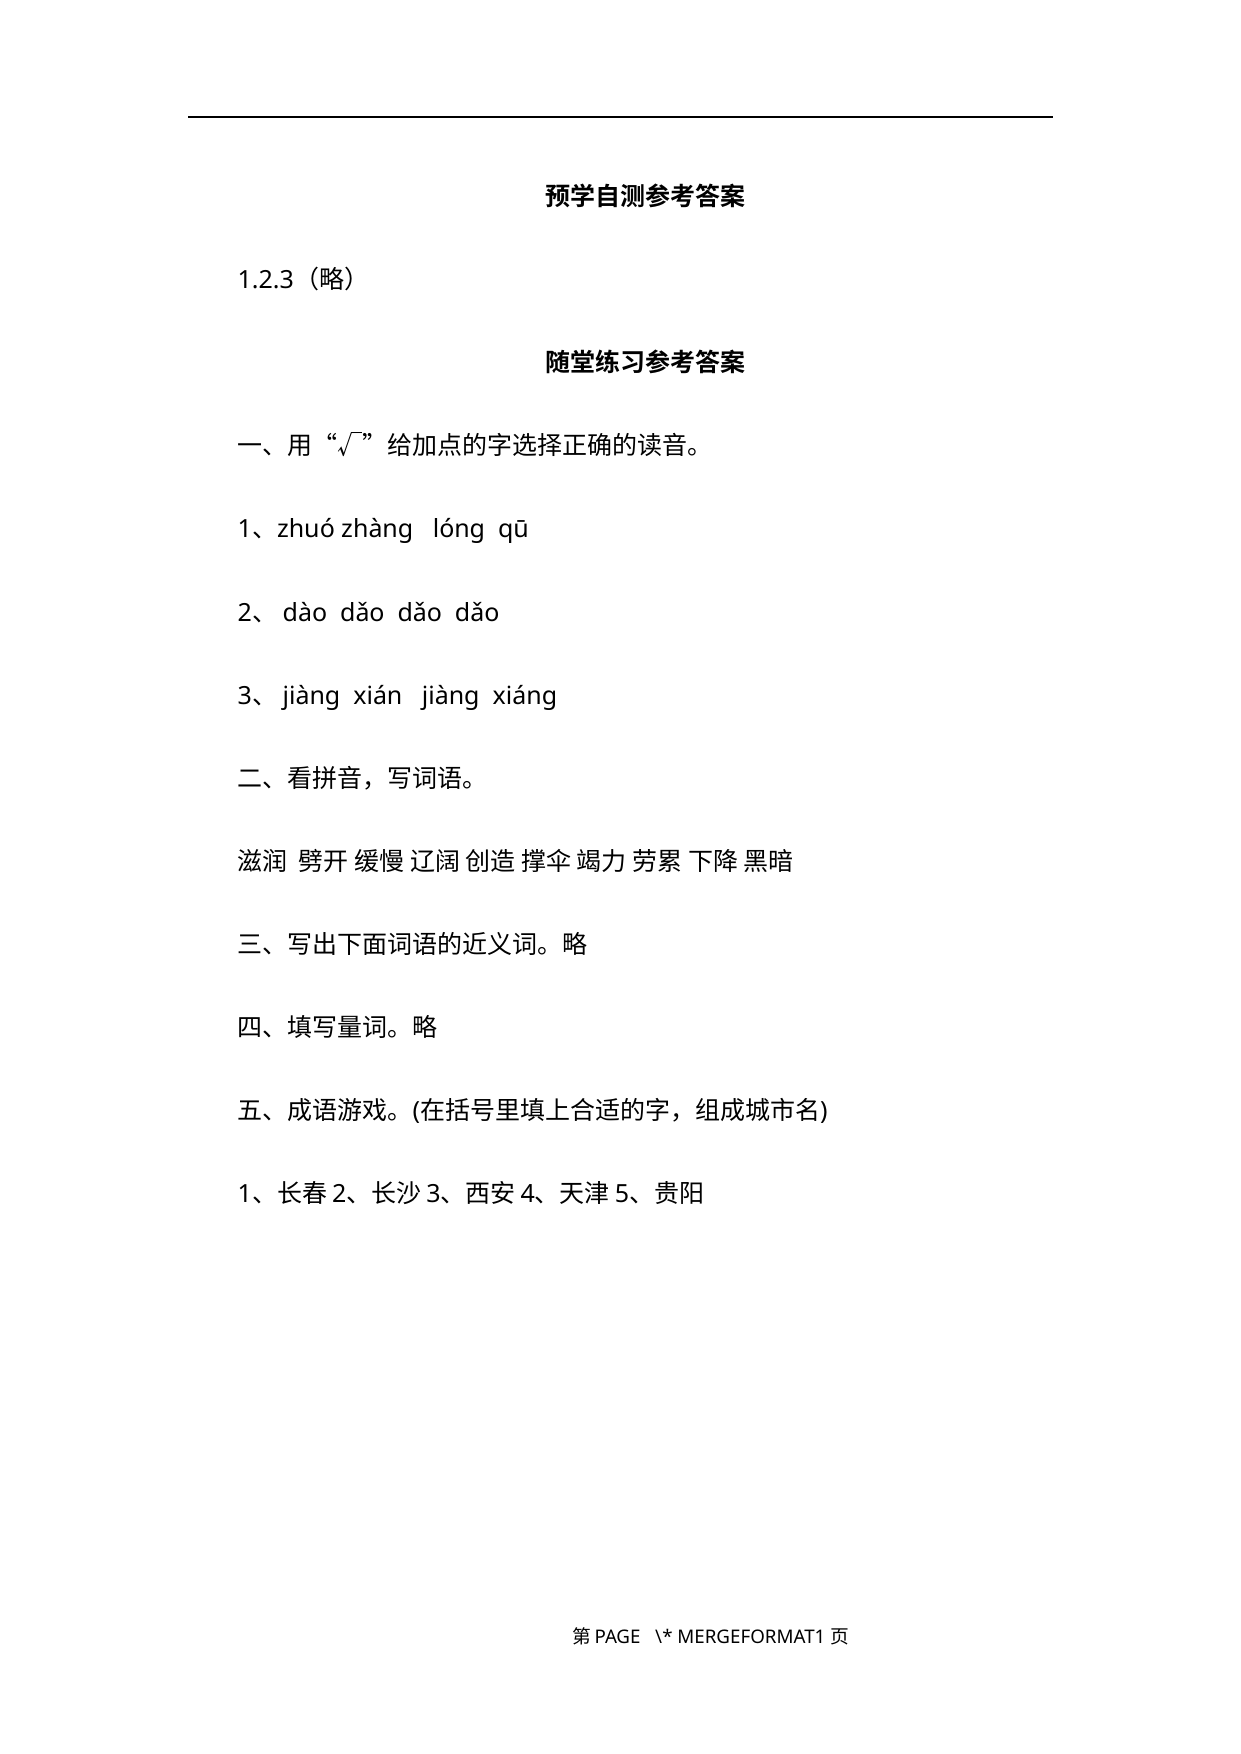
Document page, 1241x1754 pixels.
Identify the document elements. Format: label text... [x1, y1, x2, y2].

text 1.2.3（略） [187, 245, 1053, 310]
text 1、长春2、长沙3、西安4、天津5、贵阳 [187, 1159, 1053, 1224]
text 四、填写量词。略 [187, 993, 1053, 1058]
text 二、看拼音，写词语。 [187, 744, 1053, 809]
text 五、成语游戏。(在括号里填上合适的字，组成城市名) [187, 1076, 1053, 1141]
text 随堂练习参考答案 [187, 328, 1053, 393]
text 2、 dào dǎo dǎo dǎo [187, 578, 1053, 643]
text 预学自测参考答案 [187, 162, 1053, 227]
text 一、用“√”给加点的字选择正确的读音。 [187, 411, 1053, 476]
text 滋润 劈开 缓慢 辽阔 创造 撑伞 竭力 劳累 下降 黑暗 [187, 827, 1053, 892]
text 1、zhuó zhànɡ lónɡ qū [187, 494, 1053, 559]
text 3、 jiànɡ xián jiànɡ xiánɡ [187, 661, 1053, 726]
text 三、写出下面词语的近义词。略 [187, 910, 1053, 975]
